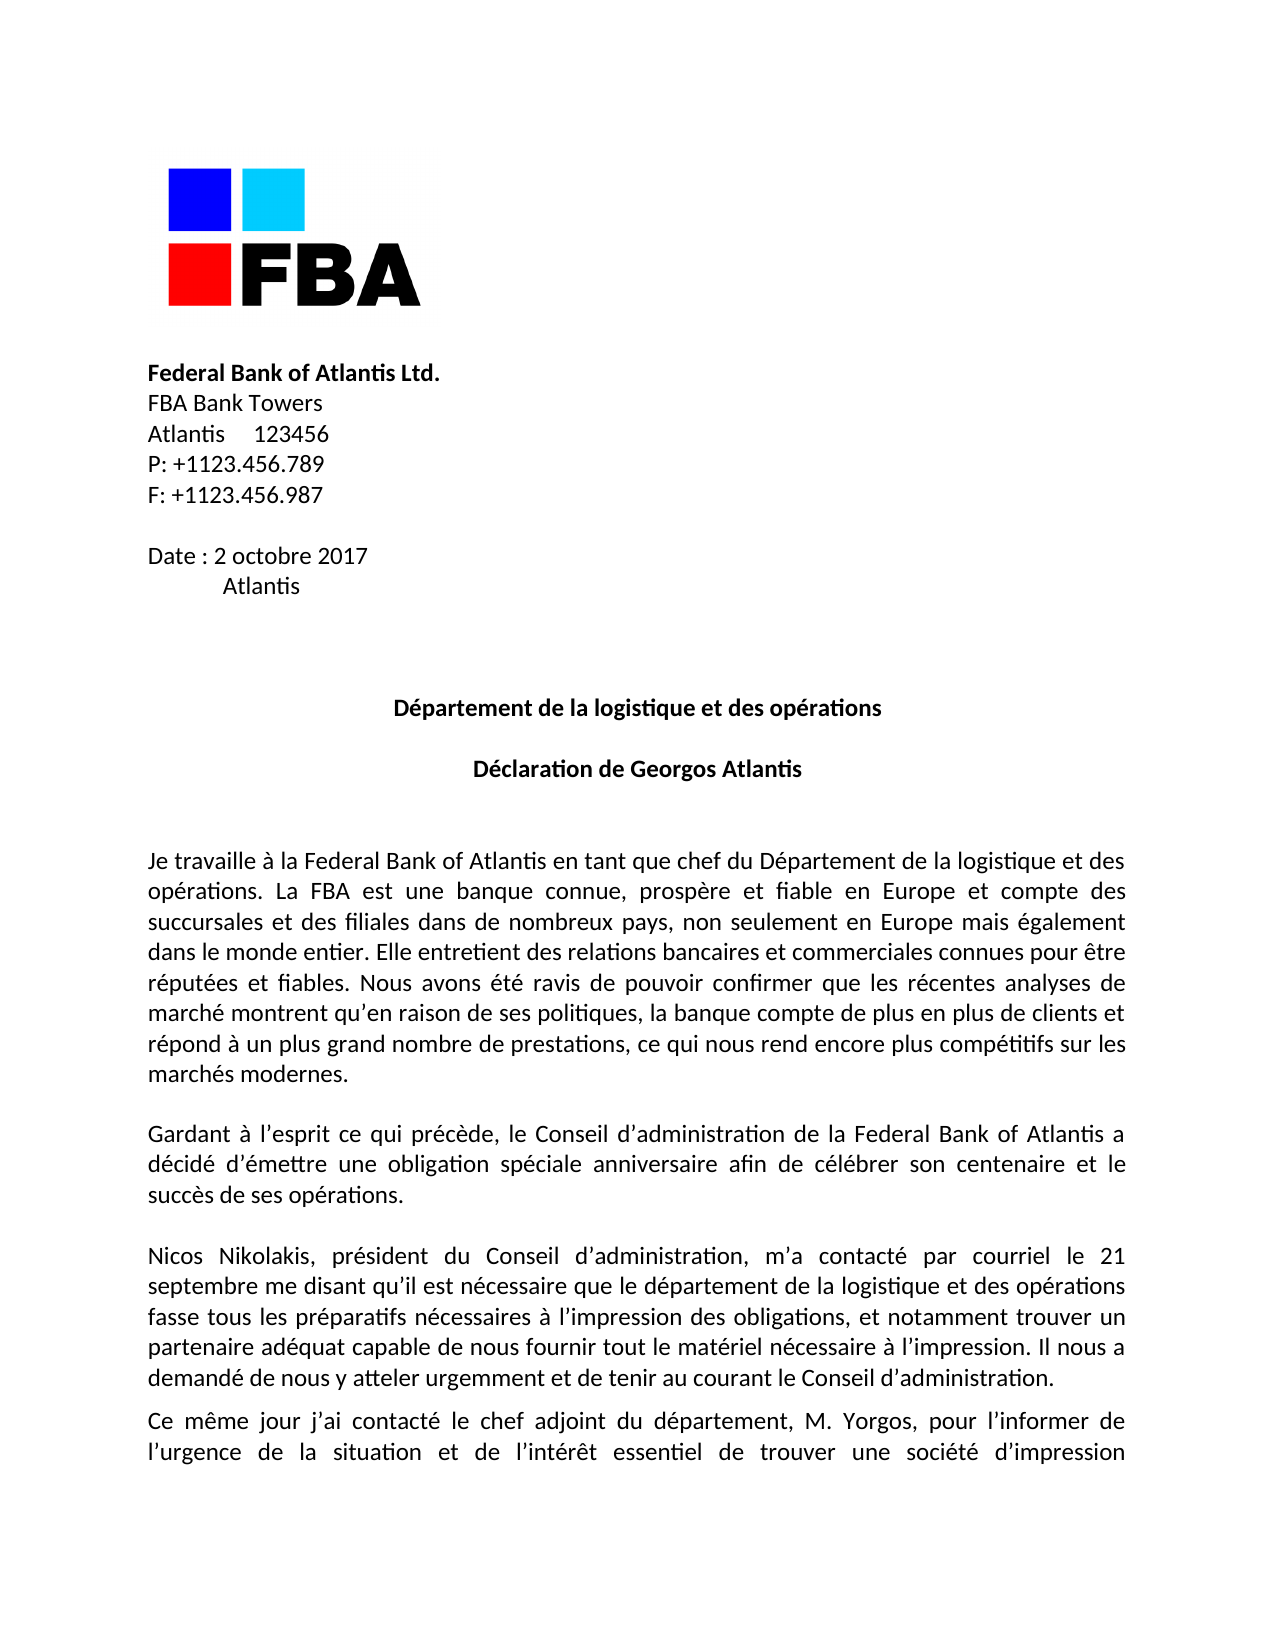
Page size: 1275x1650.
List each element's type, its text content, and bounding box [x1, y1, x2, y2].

text Déclaration de Georgos Atlantis [148, 753, 1127, 784]
text Je travaille à la Federal Bank of Atlantis en tant que chef du Département de la logistique et des opérations. La FBA est une banque connue, prospère et fiable en Europe et compte des succursales et des filiales dans de nombreux pays, non seulement en Europe mais également dans le monde entier. Elle entretient des relations bancaires et commerciales connues pour être réputées et fiables. Nous avons été ravis de pouvoir confirmer que les récentes analyses de marché montrent qu’en raison de ses politiques, la banque compte de plus en plus de clients et répond à un plus grand nombre de prestations, ce qui nous rend encore plus compétitifs sur les marchés modernes. [148, 845, 1127, 1089]
text Federal Bank of Atlantis Ltd. [148, 357, 1127, 387]
text Gardant à l’esprit ce qui précède, le Conseil d’administration de la Federal Bank of Atlantis a décidé d’émettre une obligation spéciale anniversaire afin de célébrer son centenaire et le succès de ses opérations. [148, 1118, 1127, 1209]
text FBA Bank Towers Atlantis 123456 P: +1123.456.789 F: +1123.456.987 [148, 387, 1127, 509]
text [148, 1405, 1127, 1466]
text Nicos Nikolakis, président du Conseil d’administration, m’a contacté par courriel le 21 septembre me disant qu’il est nécessaire que le département de la logistique et des opérations fasse tous les préparatifs nécessaires à l’impression des obligations, et notamment trouver un partenaire adéquat capable de nous fournir tout le matériel nécessaire à l’impression. Il nous a demandé de nous y atteler urgemment et de tenir au courant le Conseil d’administration. [148, 1240, 1127, 1393]
text Atlantis [148, 570, 1127, 601]
picture [147, 147, 442, 327]
text Date : 2 octobre 2017 [148, 540, 1127, 570]
text Département de la logistique et des opérations [148, 692, 1127, 723]
